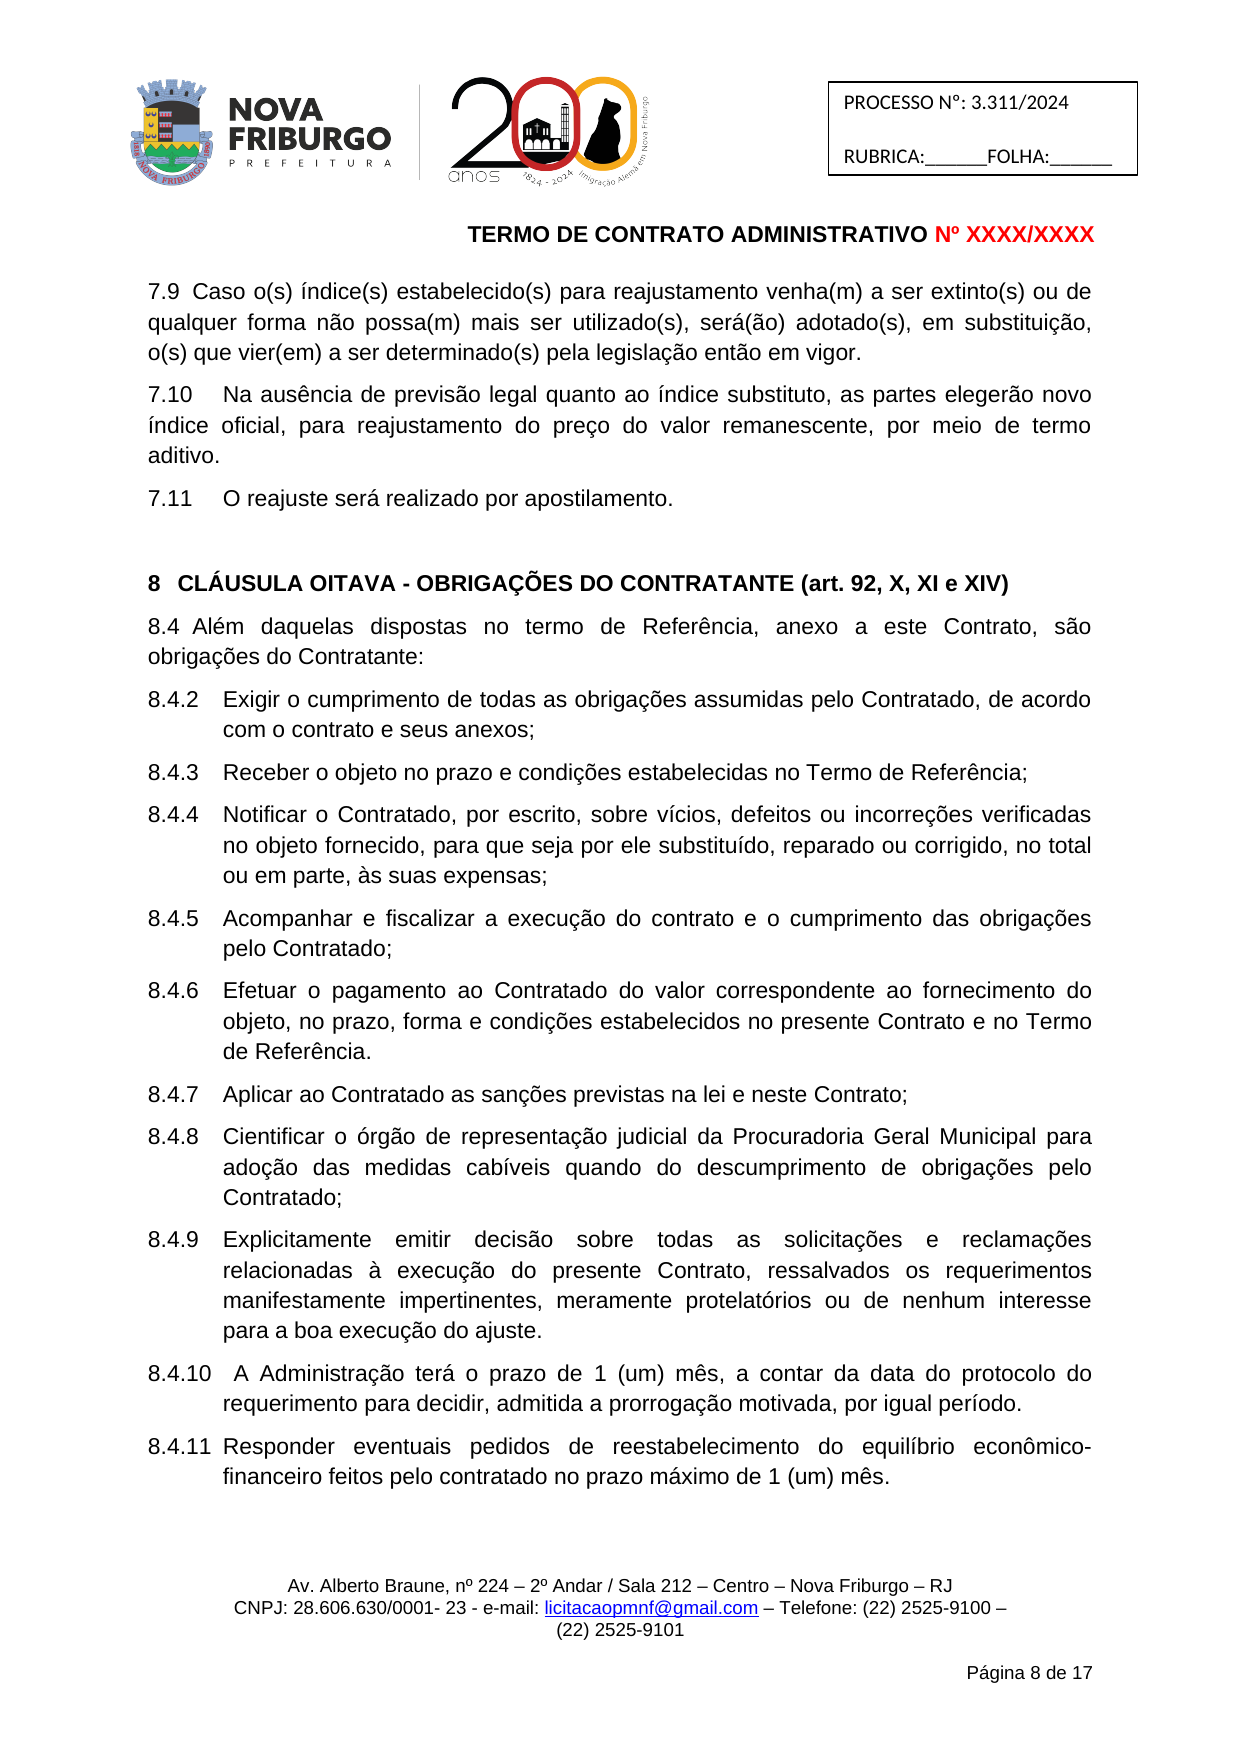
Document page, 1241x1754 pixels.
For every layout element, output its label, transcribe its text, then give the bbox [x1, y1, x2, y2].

list Aplicar ao Contratado as sanções previstas na lei e neste Contrato; [148, 1081, 1092, 1107]
picture [103, 44, 681, 215]
list Na ausência de previsão legal quanto ao índice substituto, as partes elegerão novo índice oficial, para reajustamento do preço do valor remanescente, por meio de termo aditivo. [148, 381, 1092, 468]
list Caso o(s) índice(s) estabelecido(s) para reajustamento venha(m) a ser extinto(s) ou de qualquer forma não possa(m) mais ser utilizado(s), será(ão) adotado(s), em substituição, o(s) que vier(em) a ser determinado(s) pela legislação então em vigor. [148, 278, 1092, 365]
list Exigir o cumprimento de todas as obrigações assumidas pelo Contratado, de acordo com o contrato e seus anexos; [148, 686, 1092, 742]
list O reajuste será realizado por apostilamento. [148, 484, 1092, 511]
list Receber o objeto no prazo e condições estabelecidas no Termo de Referência; [148, 759, 1092, 785]
list Além daquelas dispostas no termo de Referência, anexo a este Contrato, são obrigações do Contratante: [148, 613, 1092, 669]
list Acompanhar e fiscalizar a execução do contrato e o cumprimento das obrigações pelo Contratado; [148, 904, 1092, 961]
list Responder eventuais pedidos de reestabelecimento do equilíbrio econômico-financeiro feitos pelo contratado no prazo máximo de 1 (um) mês. [148, 1433, 1092, 1489]
list Notificar o Contratado, por escrito, sobre vícios, defeitos ou incorreções verificadas no objeto fornecido, para que seja por ele substituído, reparado ou corrigido, no total ou em parte, às suas expensas; [148, 801, 1092, 888]
list Explicitamente emitir decisão sobre todas as solicitações e reclamações relacionadas à execução do presente Contrato, ressalvados os requerimentos manifestamente impertinentes, meramente protelatórios ou de nenhum interesse para a boa execução do ajuste. [148, 1226, 1092, 1343]
list A Administração terá o prazo de 1 (um) mês, a contar da data do protocolo do requerimento para decidir, admitida a prorrogação motivada, por igual período. [148, 1360, 1092, 1416]
list Cientificar o órgão de representação judicial da Procuradoria Geral Municipal para adoção das medidas cabíveis quando do descumprimento de obrigações pelo Contratado; [148, 1123, 1092, 1210]
list CLÁUSULA OITAVA - OBRIGAÇÕES DO CONTRATANTE (art. 92, X, XI e XIV) [148, 570, 1092, 596]
list Efetuar o pagamento ao Contratado do valor correspondente ao fornecimento do objeto, no prazo, forma e condições estabelecidos no presente Contrato e no Termo de Referência. [148, 977, 1092, 1064]
